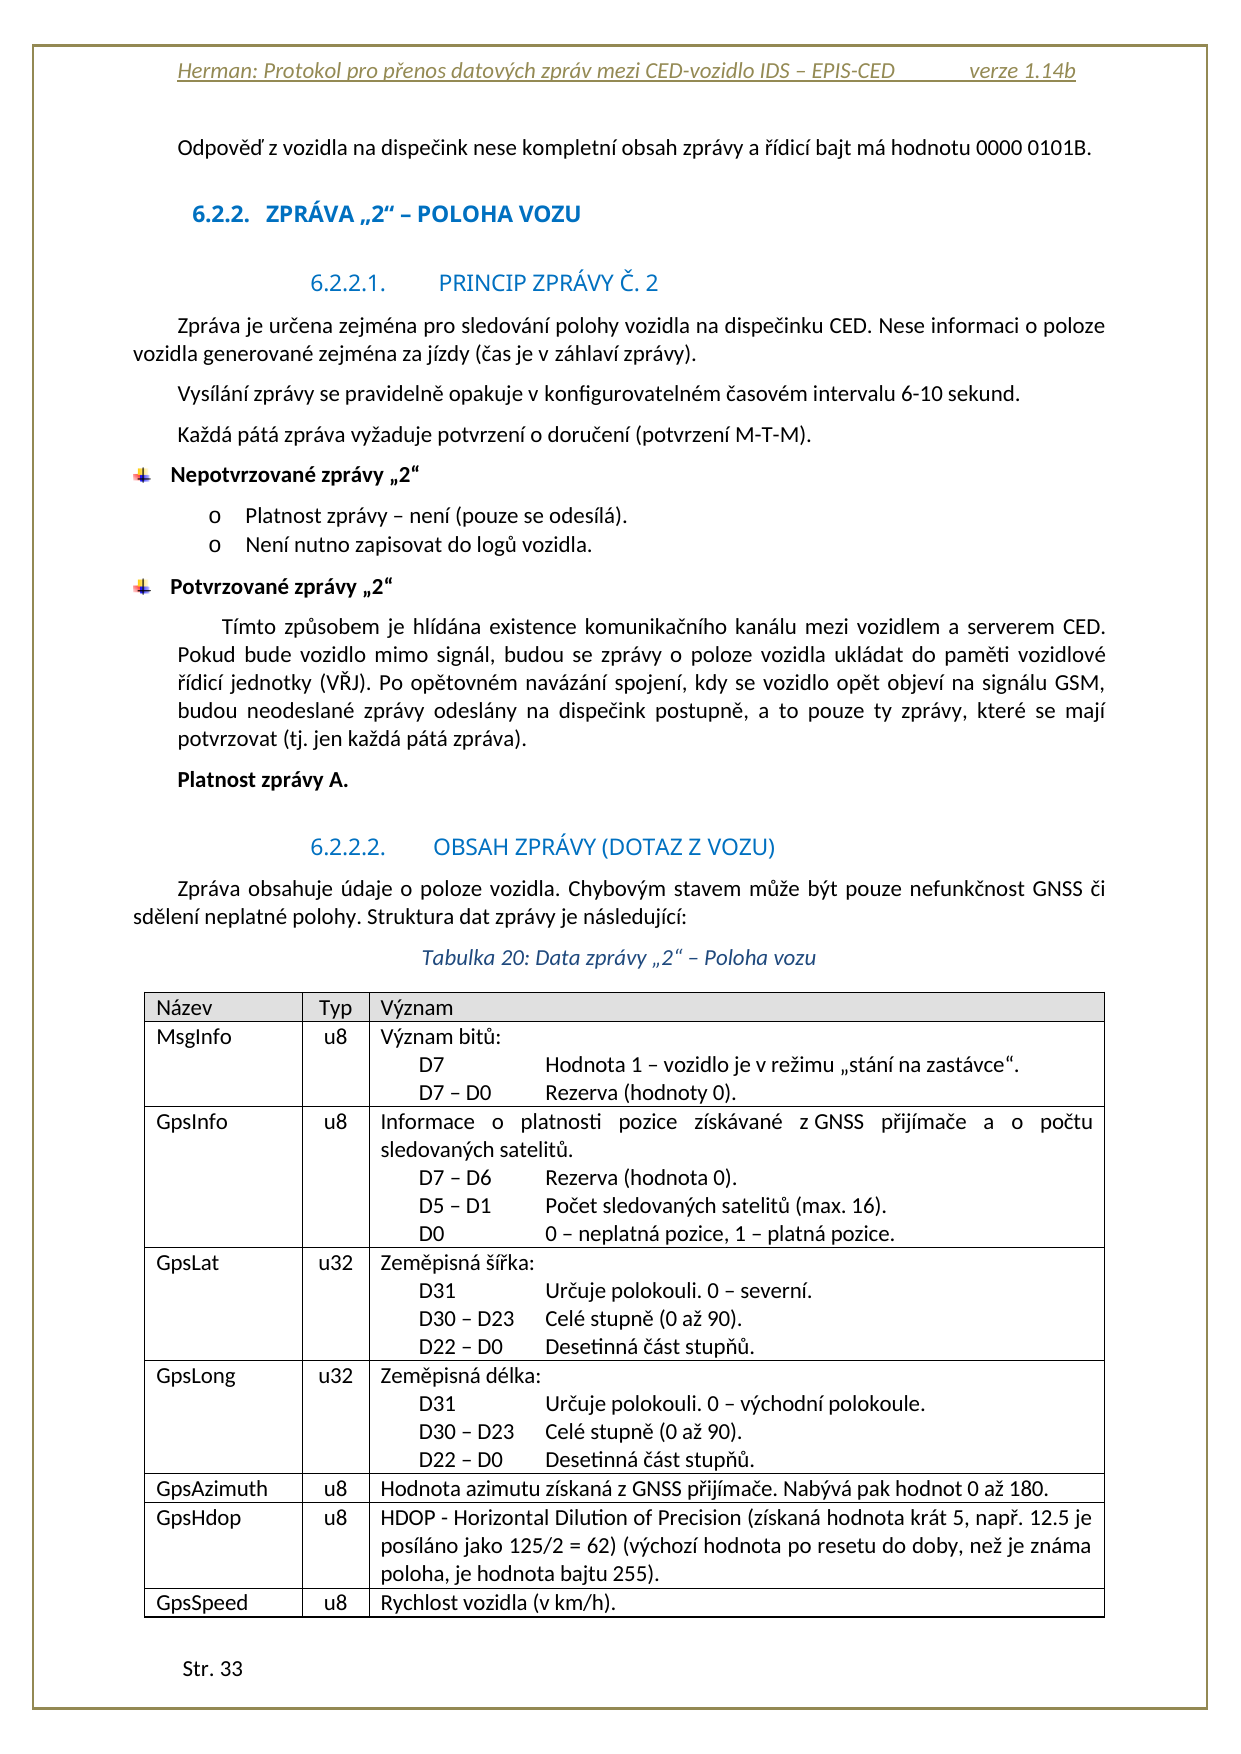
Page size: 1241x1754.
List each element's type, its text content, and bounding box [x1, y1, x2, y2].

subtitle Zpráva „2“ – Poloha vozu [192, 198, 1107, 230]
text Platnost zprávy A. [133, 765, 1107, 793]
table_cell GpsHdop [145, 1503, 302, 1587]
list Není nutno zapisovat do logů vozidla. [208, 530, 1107, 559]
table_cell Informace o platnosti pozice získávané z GNSS přijímače a o počtu sledovaných satelitů. D7 – D6 Rezerva (hodnota 0). D5 – D1 Počet sledovaných satelitů (max. 16). D0 0 – neplatná pozice, 1 – platná pozice. [370, 1107, 1104, 1247]
table_cell GpsSpeed [145, 1589, 302, 1616]
table_cell u8 [303, 1589, 369, 1616]
text Vysílání zprávy se pravidelně opakuje v konfigurovatelném časovém intervalu 6-10 sekund. [133, 379, 1107, 407]
table_cell MsgInfo [145, 1022, 302, 1106]
table_cell u32 [303, 1361, 369, 1473]
table_cell u8 [303, 1474, 369, 1502]
text Zpráva obsahuje údaje o poloze vozidla. Chybovým stavem může být pouze nefunkčnost GNSS či sdělení neplatné polohy. Struktura dat zprávy je následující: [133, 874, 1107, 930]
list Platnost zprávy – není (pouze se odesílá). [208, 501, 1107, 530]
table_cell Význam bitů: D7 Hodnota 1 – vozidlo je v režimu „stání na zastávce“. D7 – D0 Rezerva (hodnoty 0). [370, 1022, 1104, 1106]
table_cell HDOP - Horizontal Dilution of Precision (získaná hodnota krát 5, např. 12.5 je posíláno jako 125/2 = 62) (výchozí hodnota po resetu do doby, než je známa poloha, je hodnota bajtu 255). [370, 1503, 1104, 1587]
list Potvrzované zprávy „2“ [133, 572, 1107, 600]
table_cell Hodnota azimutu získaná z GNSS přijímače. Nabývá pak hodnot 0 až 180. [370, 1474, 1104, 1502]
text Každá pátá zpráva vyžaduje potvrzení o doručení (potvrzení M-T-M). [133, 420, 1107, 448]
list Nepotvrzované zprávy „2“ [133, 461, 1107, 488]
picture [133, 577, 151, 595]
picture [133, 466, 151, 483]
table_cell Zeměpisná šířka: D31 Určuje polokouli. 0 – severní. D30 – D23 Celé stupně (0 až 90). D22 – D0 Desetinná část stupňů. [370, 1248, 1104, 1360]
subtitle Princip zprávy č. 2 [266, 267, 1107, 298]
table_cell GpsLat [145, 1248, 302, 1360]
table_cell GpsLong [145, 1361, 302, 1473]
table_cell u8 [303, 1503, 369, 1587]
text Tímto způsobem je hlídána existence komunikačního kanálu mezi vozidlem a serverem CED. Pokud bude vozidlo mimo signál, budou se zprávy o poloze vozidla ukládat do paměti vozidlové řídicí jednotky (VŘJ). Po opětovném navázání spojení, kdy se vozidlo opět objeví na signálu GSM, budou neodeslané zprávy odeslány na dispečink postupně, a to pouze ty zprávy, které se mají potvrzovat (tj. jen každá pátá zpráva). [177, 612, 1107, 752]
table_cell u8 [303, 1107, 369, 1247]
table_cell GpsInfo [145, 1107, 302, 1247]
text Odpověď z vozidla na dispečink nese kompletní obsah zprávy a řídicí bajt má hodnotu 0000 0101B. [133, 133, 1107, 161]
table_header Název [145, 993, 302, 1021]
table_cell GpsAzimuth [145, 1474, 302, 1502]
subtitle Obsah zprávy (dotaz z vozu) [266, 831, 1107, 862]
table_header Typ [303, 993, 369, 1021]
table_cell Rychlost vozidla (v km/h). [370, 1589, 1104, 1616]
table_header Význam [370, 993, 1104, 1021]
table_cell u32 [303, 1248, 369, 1360]
text Zpráva je určena zejména pro sledování polohy vozidla na dispečinku CED. Nese informaci o poloze vozidla generované zejména za jízdy (čas je v záhlaví zprávy). [133, 311, 1107, 367]
table_cell u8 [303, 1022, 369, 1106]
table_cell Zeměpisná délka: D31 Určuje polokouli. 0 – východní polokoule. D30 – D23 Celé stupně (0 až 90). D22 – D0 Desetinná část stupňů. [370, 1361, 1104, 1473]
